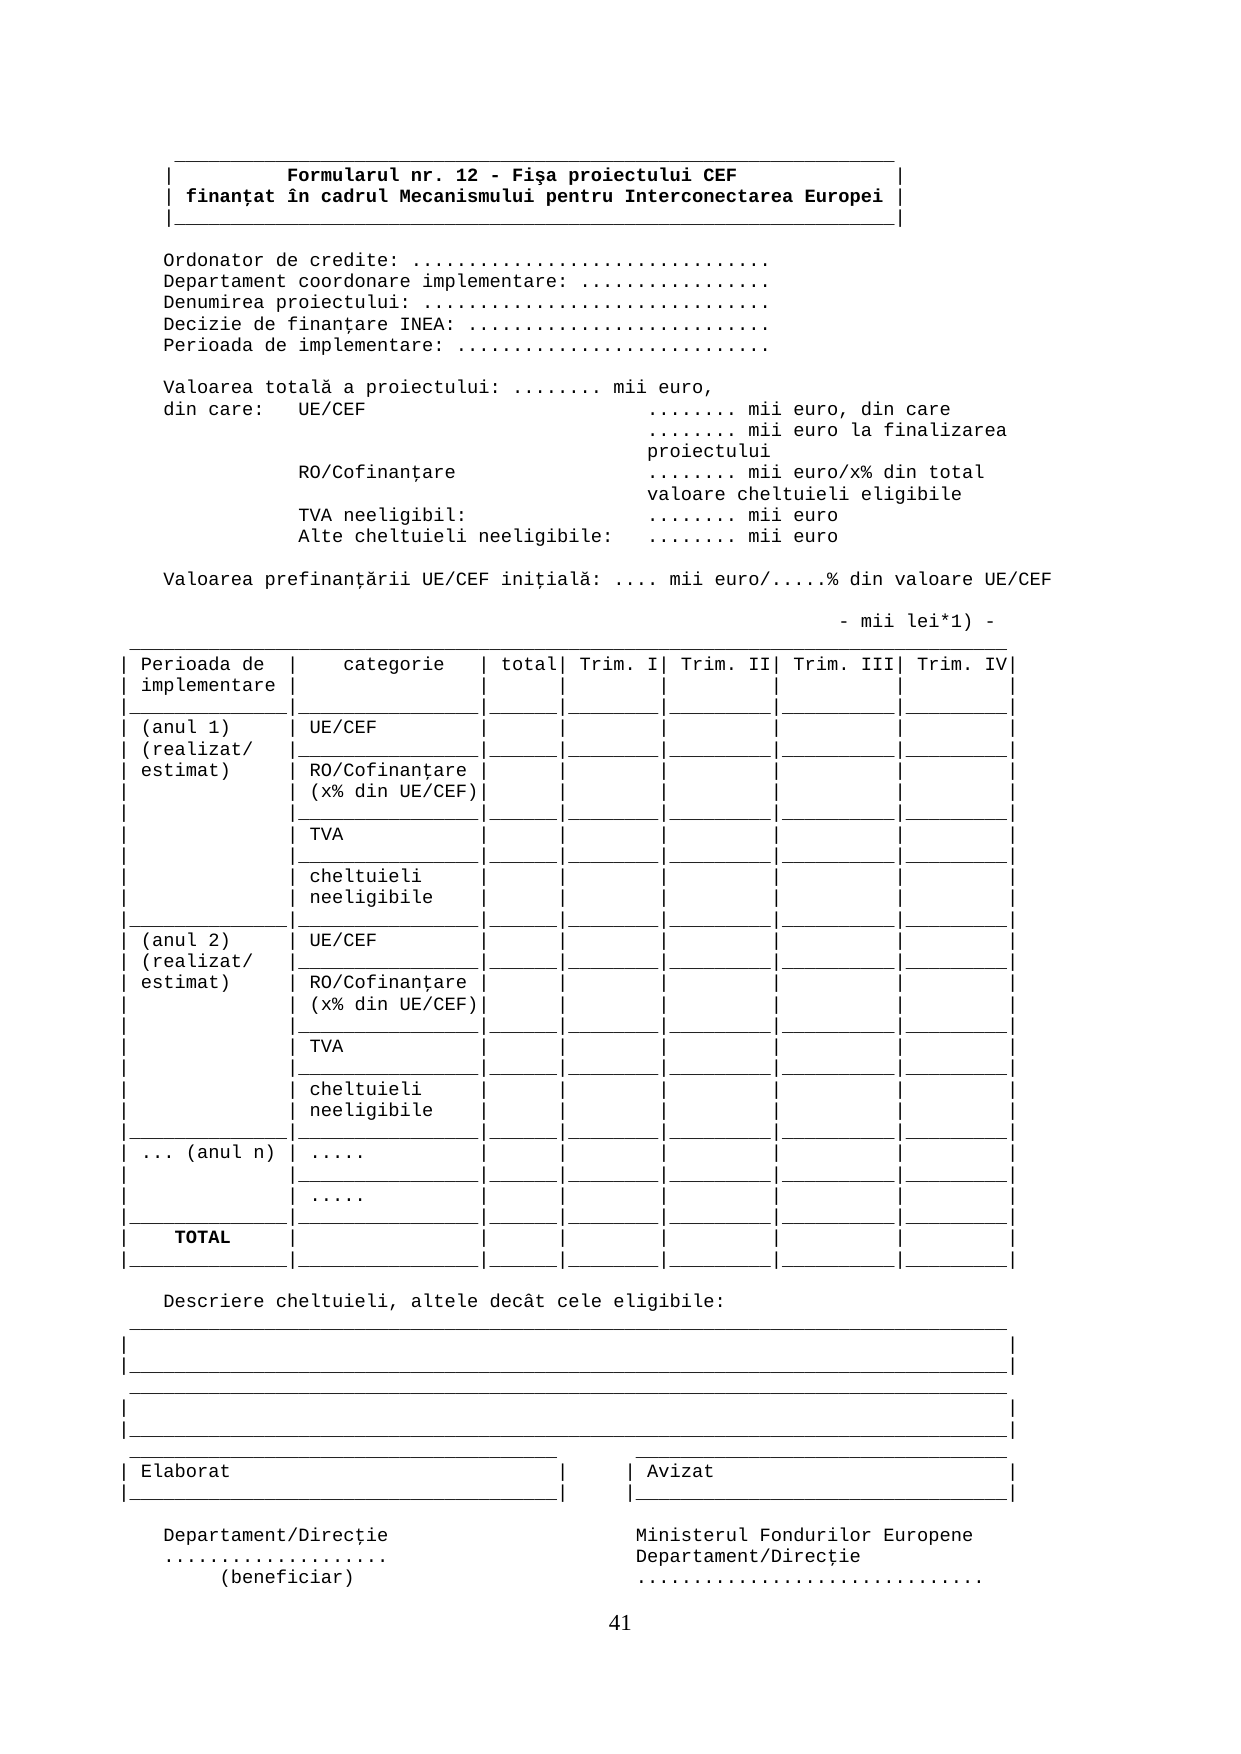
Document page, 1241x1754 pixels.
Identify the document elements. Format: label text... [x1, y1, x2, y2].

text |________________________________________________________________| [118, 208, 1122, 229]
text | | TVA | | | | | | [118, 824, 1122, 846]
text - mii lei*1) - [118, 612, 1122, 633]
text | |________________|______|________|_________|__________|_________| [118, 1164, 1122, 1186]
text | (realizat/ |________________|______|________|_________|__________|_________| [118, 952, 1122, 973]
text | Perioada de | categorie | total| Trim. I| Trim. II| Trim. III| Trim. IV| [118, 654, 1122, 676]
text | | [118, 1334, 1122, 1356]
text Valoarea totală a proiectului: ........ mii euro, [118, 378, 1122, 399]
text Ordonator de credite: ................................ [118, 251, 1122, 272]
text Perioada de implementare: ............................ [118, 336, 1122, 357]
text | | neeligibile | | | | | | [118, 1101, 1122, 1122]
text din care: UE/CEF ........ mii euro, din care [118, 399, 1122, 421]
text | (anul 2) | UE/CEF | | | | | | [118, 931, 1122, 952]
text | implementare | | | | | | | [118, 676, 1122, 697]
text | estimat) | RO/Cofinanţare | | | | | | [118, 761, 1122, 782]
text | |________________|______|________|_________|__________|_________| [118, 1058, 1122, 1079]
text Valoarea prefinanţării UE/CEF iniţială: .... mii euro/.....% din valoare UE/CEF [118, 569, 1122, 591]
text (beneficiar) ............................... [118, 1568, 1122, 1589]
text | (realizat/ |________________|______|________|_________|__________|_________| [118, 739, 1122, 761]
text | | neeligibile | | | | | | [118, 888, 1122, 909]
text | (anul 1) | UE/CEF | | | | | | [118, 718, 1122, 739]
text |______________|________________|______|________|_________|__________|_________| [118, 1122, 1122, 1143]
text Denumirea proiectului: ............................... [118, 293, 1122, 314]
text | | (x% din UE/CEF)| | | | | | [118, 994, 1122, 1016]
text | | [118, 1398, 1122, 1419]
text RO/Cofinanţare ........ mii euro/x% din total [118, 463, 1122, 484]
text | | cheltuieli | | | | | | [118, 1079, 1122, 1101]
text TVA neeligibil: ........ mii euro [118, 506, 1122, 527]
text Alte cheltuieli neeligibile: ........ mii euro [118, 527, 1122, 548]
text | Formularul nr. 12 - Fişa proiectului CEF | [118, 166, 1122, 187]
text | Elaborat | | Avizat | [118, 1462, 1122, 1483]
text |______________________________________________________________________________| [118, 1419, 1122, 1441]
text ______________________________________ _________________________________ [118, 1441, 1122, 1462]
text | | (x% din UE/CEF)| | | | | | [118, 782, 1122, 803]
text Decizie de finanţare INEA: ........................... [118, 314, 1122, 336]
text ________________________________________________________________ [118, 144, 1122, 166]
text |______________|________________|______|________|_________|__________|_________| [118, 1207, 1122, 1228]
text | TOTAL | | | | | | | [118, 1228, 1122, 1249]
text | |________________|______|________|_________|__________|_________| [118, 1016, 1122, 1037]
text |______________|________________|______|________|_________|__________|_________| [118, 1249, 1122, 1271]
text ______________________________________________________________________________ [118, 1313, 1122, 1334]
text | estimat) | RO/Cofinanţare | | | | | | [118, 973, 1122, 994]
text .................... Departament/Direcţie [118, 1547, 1122, 1568]
text | | TVA | | | | | | [118, 1037, 1122, 1058]
text | |________________|______|________|_________|__________|_________| [118, 846, 1122, 867]
text | | cheltuieli | | | | | | [118, 867, 1122, 888]
text ______________________________________________________________________________ [118, 633, 1122, 654]
text |______________________________________________________________________________| [118, 1356, 1122, 1377]
text |______________________________________| |_________________________________| [118, 1483, 1122, 1504]
text ........ mii euro la finalizarea [118, 421, 1122, 442]
text Departament/Direcţie Ministerul Fondurilor Europene [118, 1526, 1122, 1547]
text | finanţat în cadrul Mecanismului pentru Interconectarea Europei | [118, 187, 1122, 208]
text |______________|________________|______|________|_________|__________|_________| [118, 697, 1122, 718]
text valoare cheltuieli eligibile [118, 484, 1122, 506]
text | ... (anul n) | ..... | | | | | | [118, 1143, 1122, 1164]
text proiectului [118, 442, 1122, 463]
text | |________________|______|________|_________|__________|_________| [118, 803, 1122, 824]
text Descriere cheltuieli, altele decât cele eligibile: [118, 1292, 1122, 1313]
text | | ..... | | | | | | [118, 1186, 1122, 1207]
text Departament coordonare implementare: ................. [118, 272, 1122, 293]
text ______________________________________________________________________________ [118, 1377, 1122, 1398]
text |______________|________________|______|________|_________|__________|_________| [118, 909, 1122, 931]
